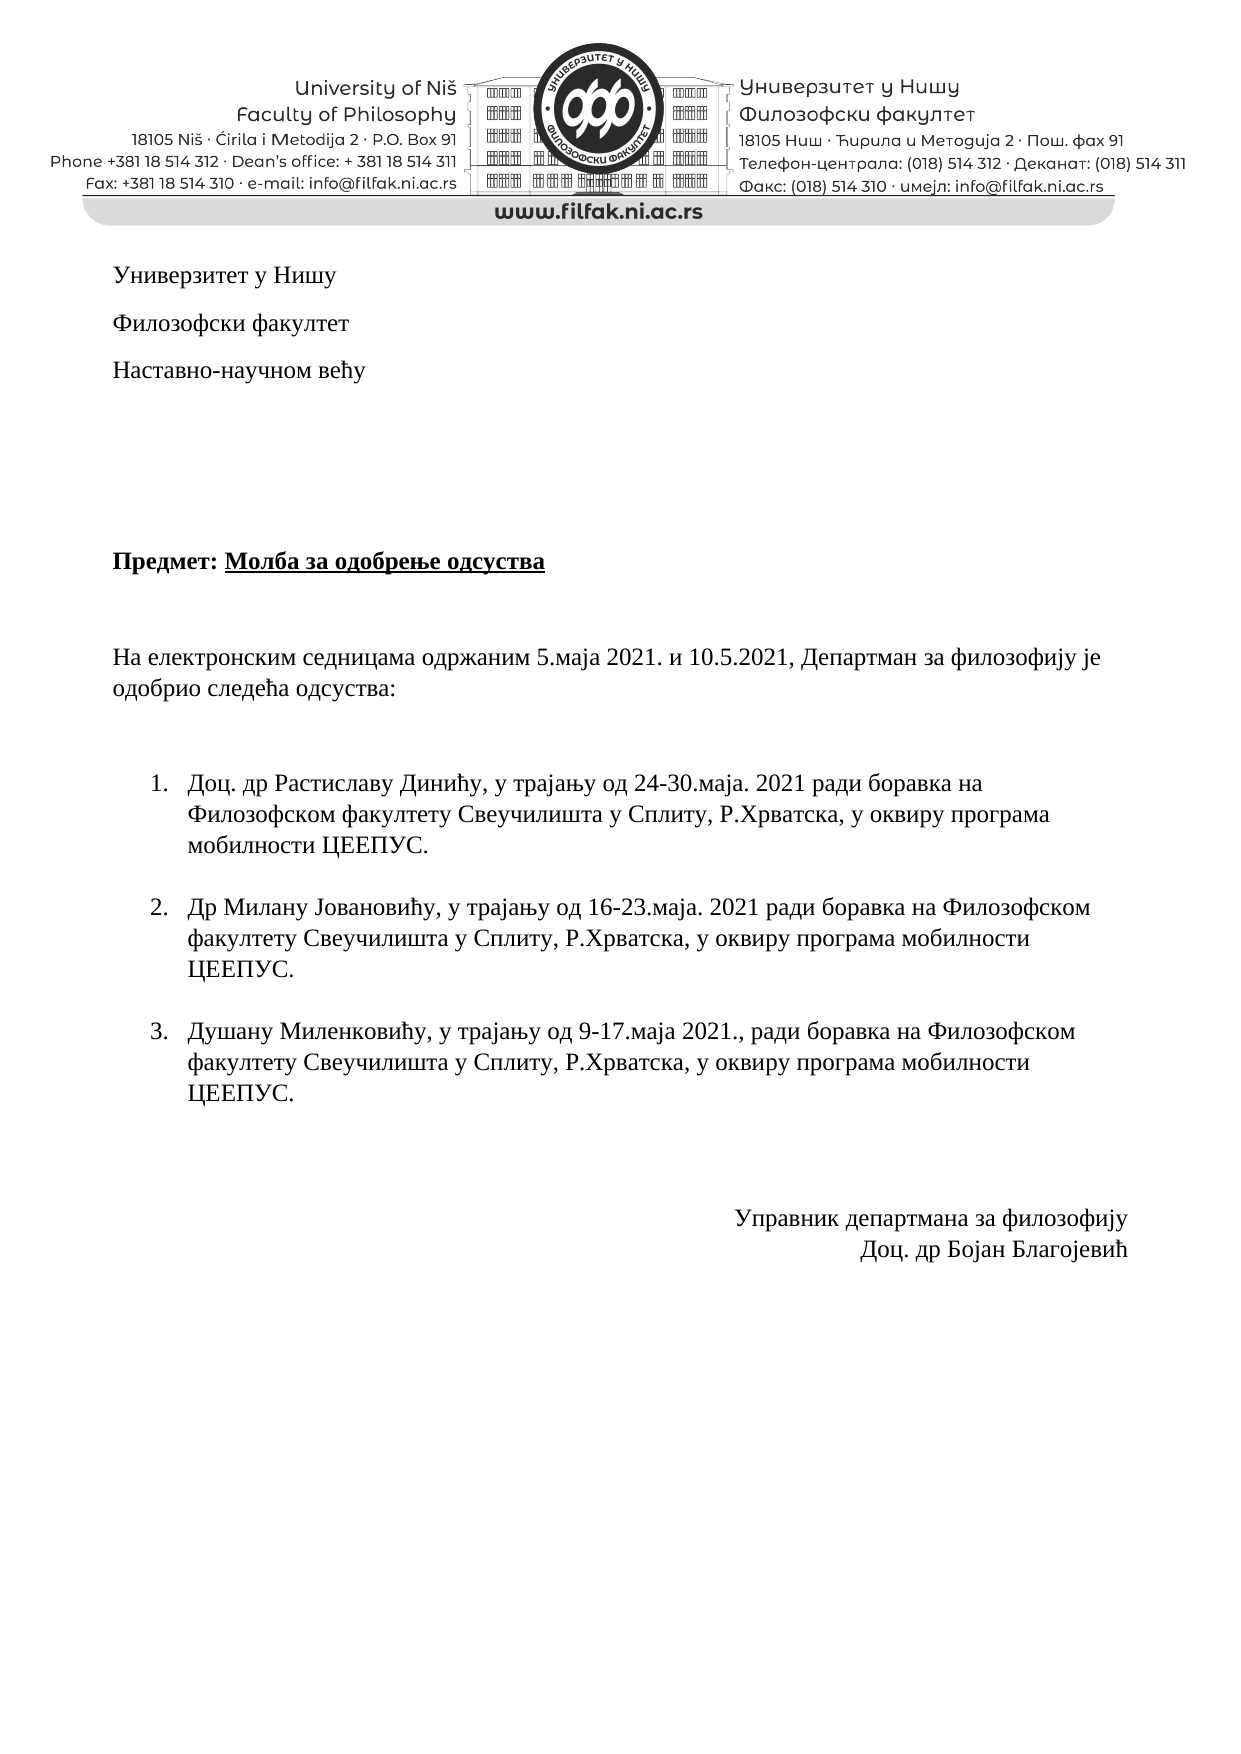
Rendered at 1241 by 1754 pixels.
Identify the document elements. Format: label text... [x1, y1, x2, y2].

text На електронским седницама одржаним 5.маја 2021. и 10.5.2021, Департман за филозофију је одобрио следећа одсуства: [112, 642, 1128, 701]
text Наставно-научном већу [112, 355, 1128, 384]
text Универзитет у Нишу [112, 260, 1128, 289]
list Др Милану Јовановићу, у трајању од 16-23.маја. 2021 ради боравка на Филозофском факултету Свеучилишта у Сплиту, Р.Хрватска, у оквиру програма мобилности ЦЕЕПУС. [150, 892, 1128, 983]
picture [29, 41, 1211, 227]
list Доц. др Растиславу Динићу, у трајању од 24-30.маја. 2021 ради боравка на Филозофском факултету Свеучилишта у Сплиту, Р.Хрватска, у оквиру програма мобилности ЦЕЕПУС. [150, 768, 1128, 859]
list Душану Миленковићу, у трајању од 9-17.маја 2021., ради боравка на Филозофском факултету Свеучилишта у Сплиту, Р.Хрватска, у оквиру програма мобилности ЦЕЕПУС. [150, 1016, 1128, 1107]
list Доц. др Бојан Благојевић [187, 1234, 1128, 1262]
text Филозофски факултет [112, 308, 1128, 336]
text Предмет: Молба за одобрење одсуства [112, 546, 1128, 575]
list Управник департмана за филозофију [187, 1203, 1128, 1231]
